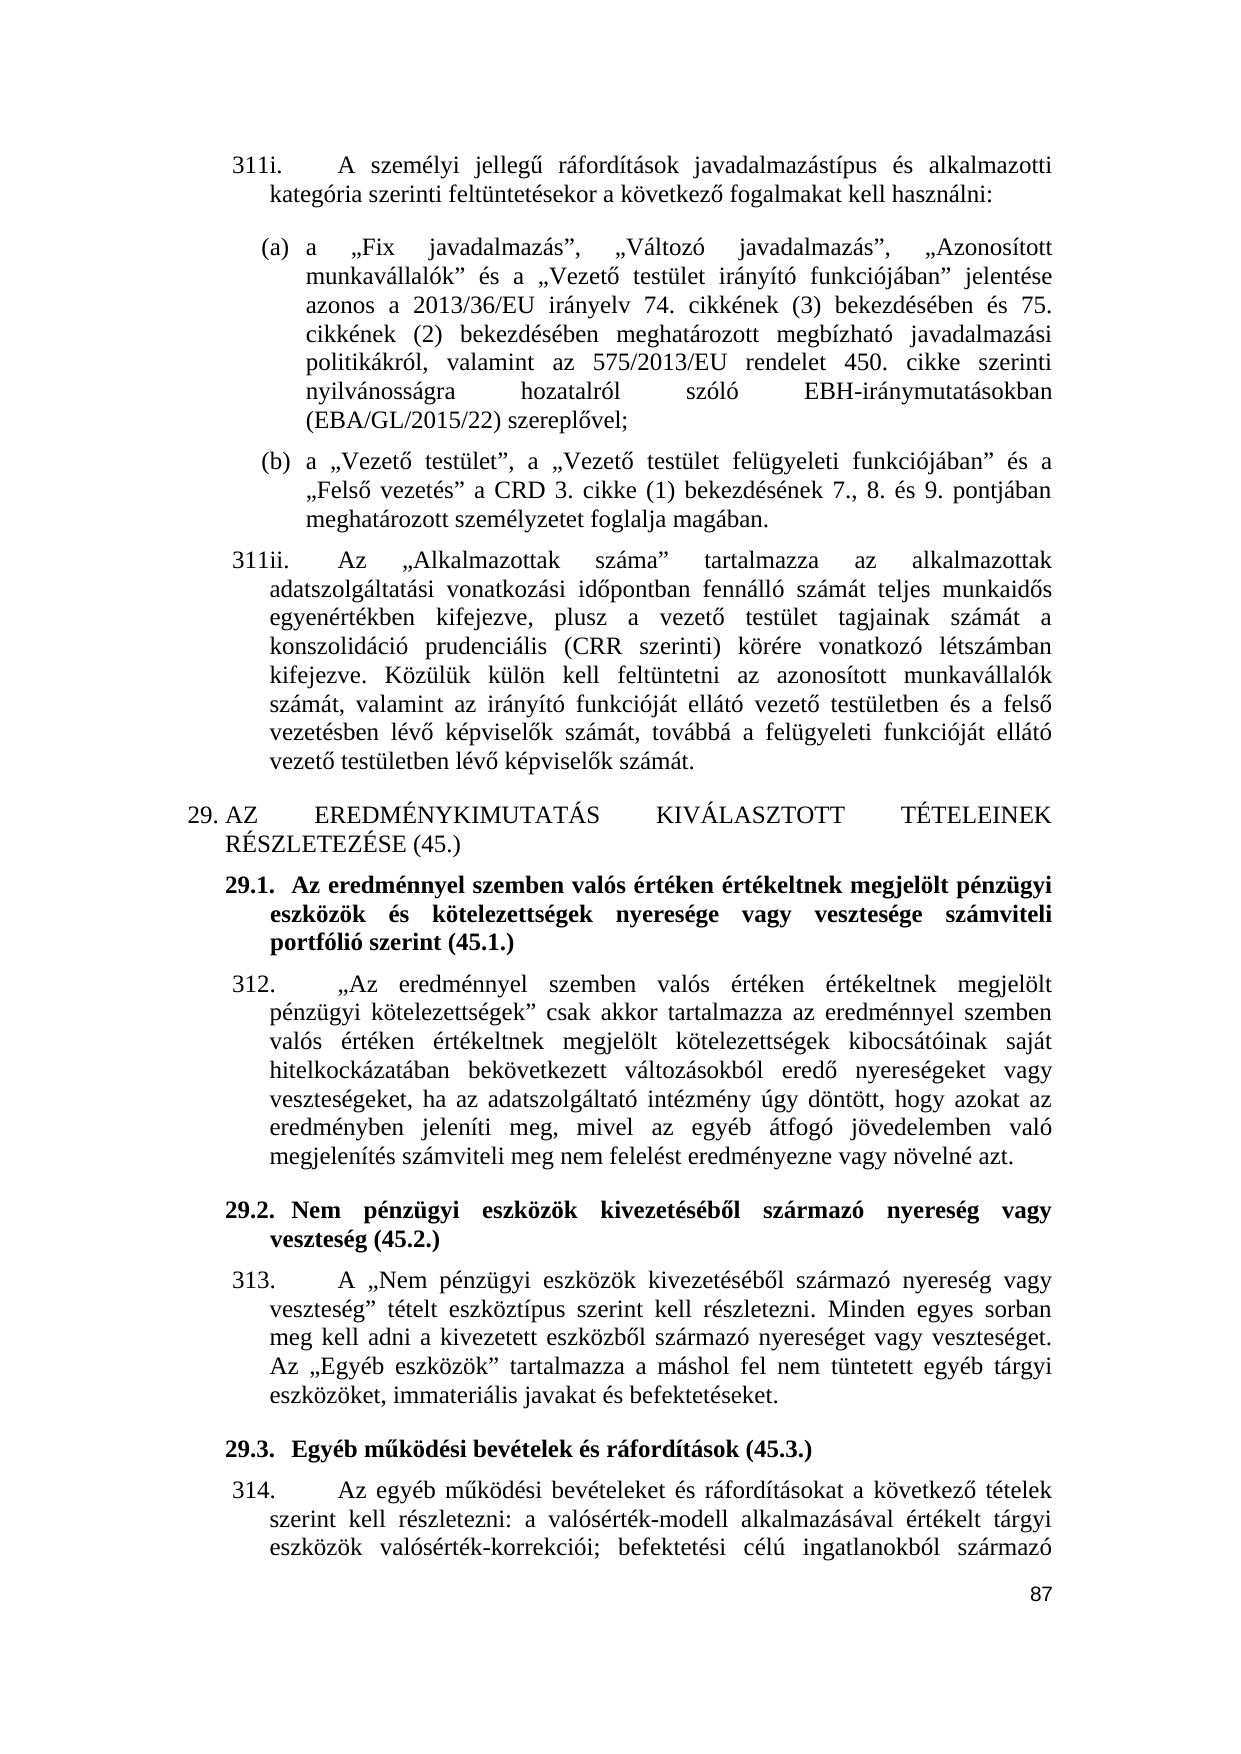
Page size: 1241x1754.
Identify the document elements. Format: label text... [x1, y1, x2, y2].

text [232, 1475, 1053, 1561]
list 311i. A személyi jellegű ráfordítások javadalmazástípus és alkalmazotti kategória szerinti feltüntetésekor a következő fogalmakat kell használni: [232, 150, 1053, 207]
list a „Fix javadalmazás”, „Változó javadalmazás”, „Azonosított munkavállalók” és a „Vezető testület irányító funkciójában” jelentése azonos a 2013/36/EU irányelv 74. cikkének (3) bekezdésében és 75. cikkének (2) bekezdésében meghatározott megbízható javadalmazási politikákról, valamint az 575/2013/EU rendelet 450. cikke szerinti nyilvánosságra hozatalról szóló EBH-iránymutatásokban (EBA/GL/2015/22) szereplővel; [261, 232, 1053, 434]
subtitle Nem pénzügyi eszközök kivezetéséből származó nyereség vagy veszteség (45.2.) [225, 1195, 1053, 1252]
subtitle Az eredménykimutatás kiválasztott tételeinek részletezése (45.) [187, 800, 1053, 857]
text A „Nem pénzügyi eszközök kivezetéséből származó nyereség vagy veszteség” tételt eszköztípus szerint kell részletezni. Minden egyes sorban meg kell adni a kivezetett eszközből származó nyereséget vagy veszteséget. Az „Egyéb eszközök” tartalmazza a máshol fel nem tüntetett egyéb tárgyi eszközöket, immateriális javakat és befektetéseket. [232, 1265, 1053, 1409]
text „Az eredménnyel szemben valós értéken értékeltnek megjelölt pénzügyi kötelezettségek” csak akkor tartalmazza az eredménnyel szemben valós értéken értékeltnek megjelölt kötelezettségek kibocsátóinak saját hitelkockázatában bekövetkezett változásokból eredő nyereségeket vagy veszteségeket, ha az adatszolgáltató intézmény úgy döntött, hogy azokat az eredményben jeleníti meg, mivel az egyéb átfogó jövedelemben való megjelenítés számviteli meg nem felelést eredményezne vagy növelné azt. [232, 969, 1053, 1170]
list 311ii. Az „Alkalmazottak száma” tartalmazza az alkalmazottak adatszolgáltatási vonatkozási időpontban fennálló számát teljes munkaidős egyenértékben kifejezve, plusz a vezető testület tagjainak számát a konszolidáció prudenciális (CRR szerinti) körére vonatkozó létszámban kifejezve. Közülük külön kell feltüntetni az azonosított munkavállalók számát, valamint az irányító funkcióját ellátó vezető testületben és a felső vezetésben lévő képviselők számát, továbbá a felügyeleti funkcióját ellátó vezető testületben lévő képviselők számát. [232, 545, 1053, 775]
list a „Vezető testület”, a „Vezető testület felügyeleti funkciójában” és a „Felső vezetés” a CRD 3. cikke (1) bekezdésének 7., 8. és 9. pontjában meghatározott személyzetet foglalja magában. [261, 446, 1053, 532]
subtitle Az eredménnyel szemben valós értéken értékeltnek megjelölt pénzügyi eszközök és kötelezettségek nyeresége vagy vesztesége számviteli portfólió szerint (45.1.) [225, 870, 1053, 956]
subtitle Egyéb működési bevételek és ráfordítások (45.3.) [225, 1434, 1053, 1462]
